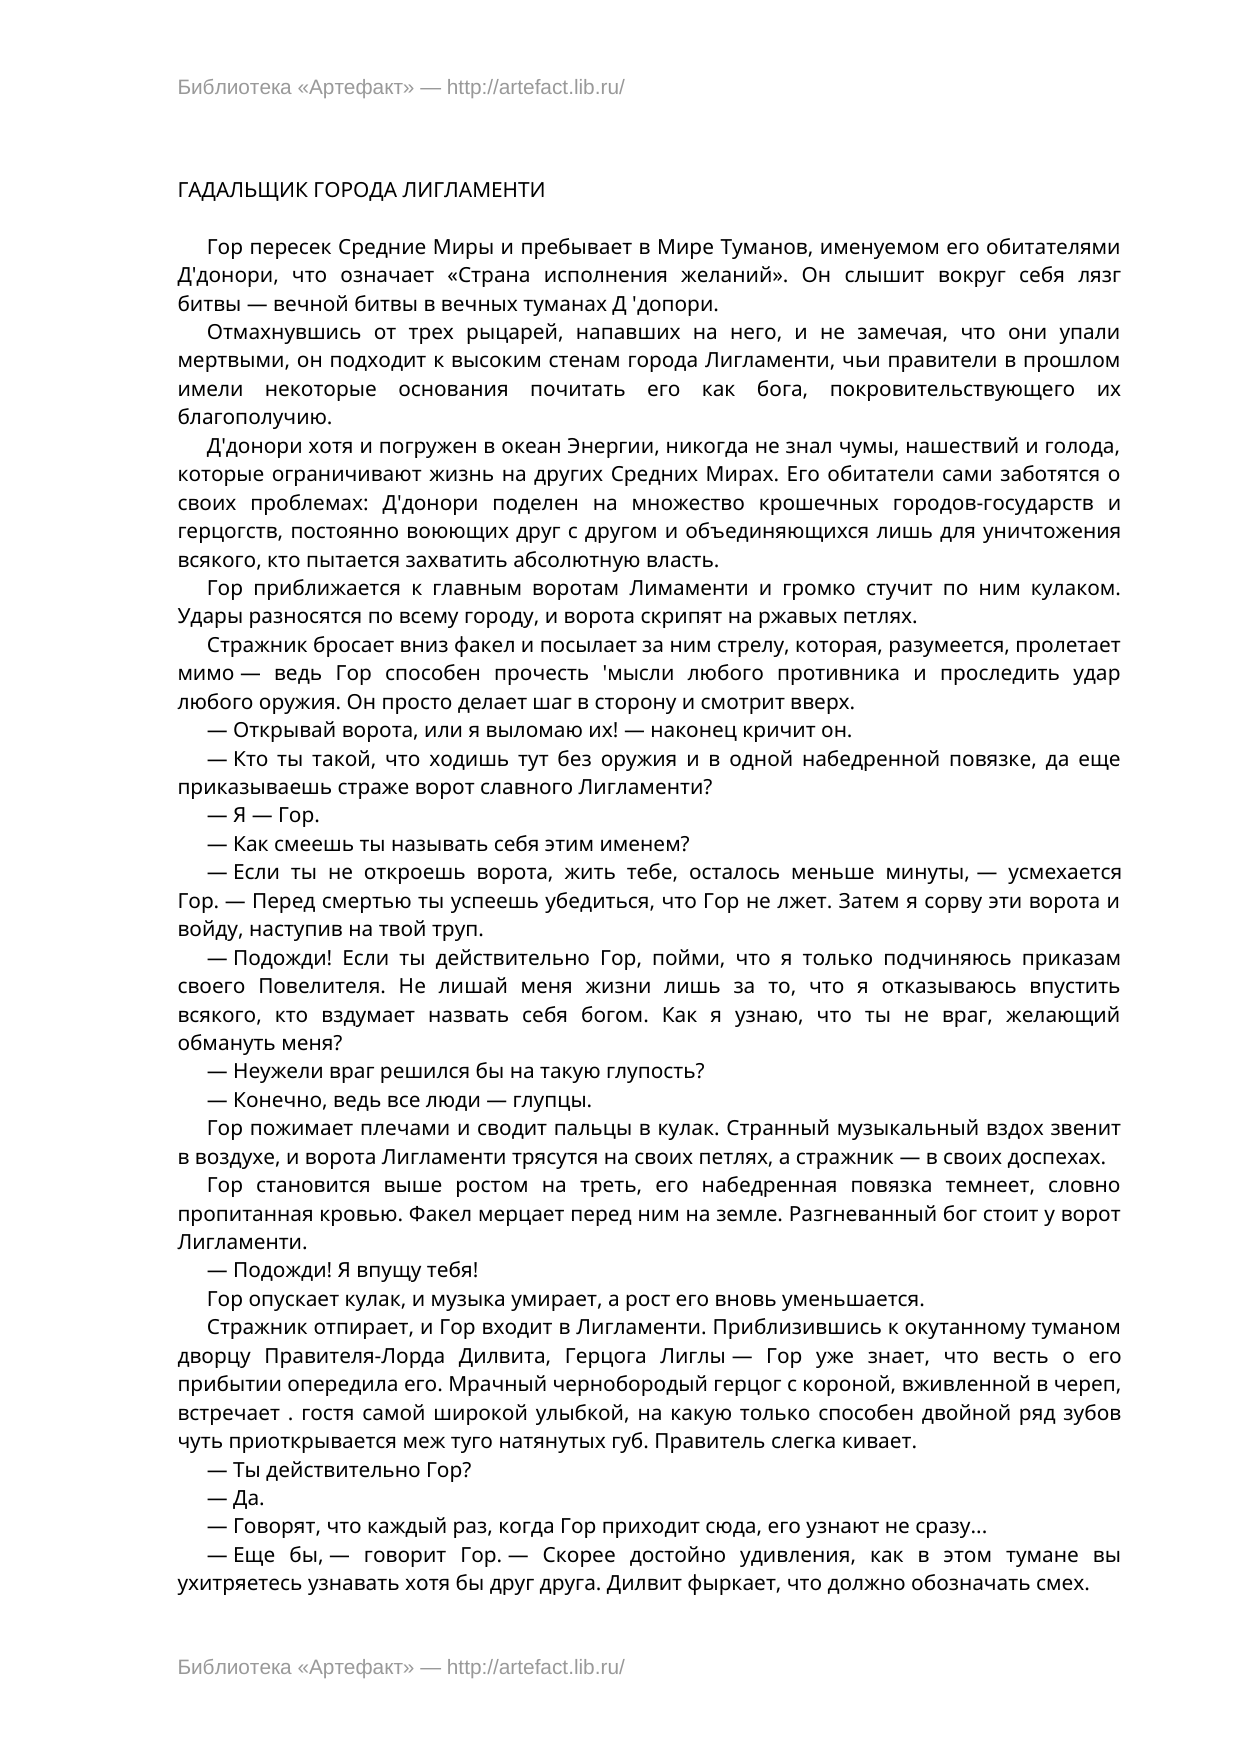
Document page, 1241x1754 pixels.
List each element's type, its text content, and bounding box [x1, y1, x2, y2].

text — Подожди! Если ты действительно Гор, пойми, что я только подчиняюсь приказам своего Повелителя. Не лишай меня жизни лишь за то, что я отказываюсь впустить всякого, кто вздумает назвать себя богом. Как я узнаю, что ты не враг, желающий обмануть меня? [177, 943, 1122, 1057]
text Гор пожимает плечами и сводит пальцы в кулак. Странный музыкальный вздох звенит в воздухе, и ворота Лигламенти трясутся на своих петлях, а стражник — в своих доспехах. [177, 1113, 1122, 1170]
text Стражник бросает вниз факел и посылает за ним стрелу, которая, разумеется, пролетает мимо — ведь Гор способен прочесть 'мысли любого противника и проследить удар любого оружия. Он просто делает шаг в сторону и смотрит вверх. [177, 630, 1122, 715]
text — Еще бы, — говорит Гор. — Скорее достойно удивления, как в этом тумане вы ухитряетесь узнавать хотя бы друг друга. Дилвит фыркает, что должно обозначать смех. [177, 1540, 1122, 1597]
text Гор пересек Средние Миры и пребывает в Мире Туманов, именуемом его обитателями Д'донори, что означает «Страна исполнения желаний». Он слышит вокруг себя лязг битвы — вечной битвы в вечных туманах Д 'допори. [177, 232, 1122, 317]
text — Говорят, что каждый раз, когда Гор приходит сюда, его узнают не сразу... [177, 1512, 1122, 1540]
text Отмахнувшись от трех рыцарей, напавших на него, и не замечая, что они упали мертвыми, он подходит к высоким стенам города Лигламенти, чьи правители в прошлом имели некоторые основания почитать его как бога, покровительствующего их благополучию. [177, 317, 1122, 431]
text ГАДАЛЬЩИК ГОРОДА ЛИГЛАМЕНТИ [177, 175, 1122, 203]
text Д'донори хотя и погружен в океан Энергии, никогда не знал чумы, нашествий и голода, которые ограничивают жизнь на других Средних Мирах. Его обитатели сами заботятся о своих проблемах: Д'донори поделен на множество крошечных городов-государств и герцогств, постоянно воюющих друг с другом и объединяющихся лишь для уничтожения всякого, кто пытается захватить абсолютную власть. [177, 431, 1122, 573]
text — Как смеешь ты называть себя этим именем? [177, 829, 1122, 857]
text — Неужели враг решился бы на такую глупость? [177, 1057, 1122, 1085]
text Стражник отпирает, и Гор входит в Лигламенти. Приблизившись к окутанному туманом дворцу Правителя-Лорда Дилвита, Герцога Лиглы — Гор уже знает, что весть о его прибытии опередила его. Мрачный чернобородый герцог с короной, вживленной в череп, встречает . гостя самой широкой улыбкой, на какую только способен двойной ряд зубов чуть приоткрывается меж туго натянутых губ. Правитель слегка кивает. [177, 1312, 1122, 1455]
text — Ты действительно Гор? [177, 1455, 1122, 1483]
text Гор опускает кулак, и музыка умирает, а рост его вновь уменьшается. [177, 1284, 1122, 1312]
text — Кто ты такой, что ходишь тут без оружия и в одной набедренной повязке, да еще приказываешь страже ворот славного Лигламенти? [177, 744, 1122, 801]
text — Если ты не откроешь ворота, жить тебе, осталось меньше минуты, — усмехается Гор. — Перед смертью ты успеешь убедиться, что Гор не лжет. Затем я сорву эти ворота и войду, наступив на твой труп. [177, 857, 1122, 943]
text — Да. [177, 1483, 1122, 1512]
text — Конечно, ведь все люди — глупцы. [177, 1085, 1122, 1113]
text Гор приближается к главным воротам Лимаменти и громко стучит по ним кулаком. Удары разносятся по всему городу, и ворота скрипят на ржавых петлях. [177, 573, 1122, 630]
text Гор становится выше ростом на треть, его набедренная повязка темнеет, словно пропитанная кровью. Факел мерцает перед ним на земле. Разгневанный бог стоит у ворот Лигламенти. [177, 1170, 1122, 1256]
text — Открывай ворота, или я выломаю их! — наконец кричит он. [177, 715, 1122, 744]
text — Подожди! Я впущу тебя! [177, 1256, 1122, 1284]
text — Я — Гор. [177, 801, 1122, 829]
